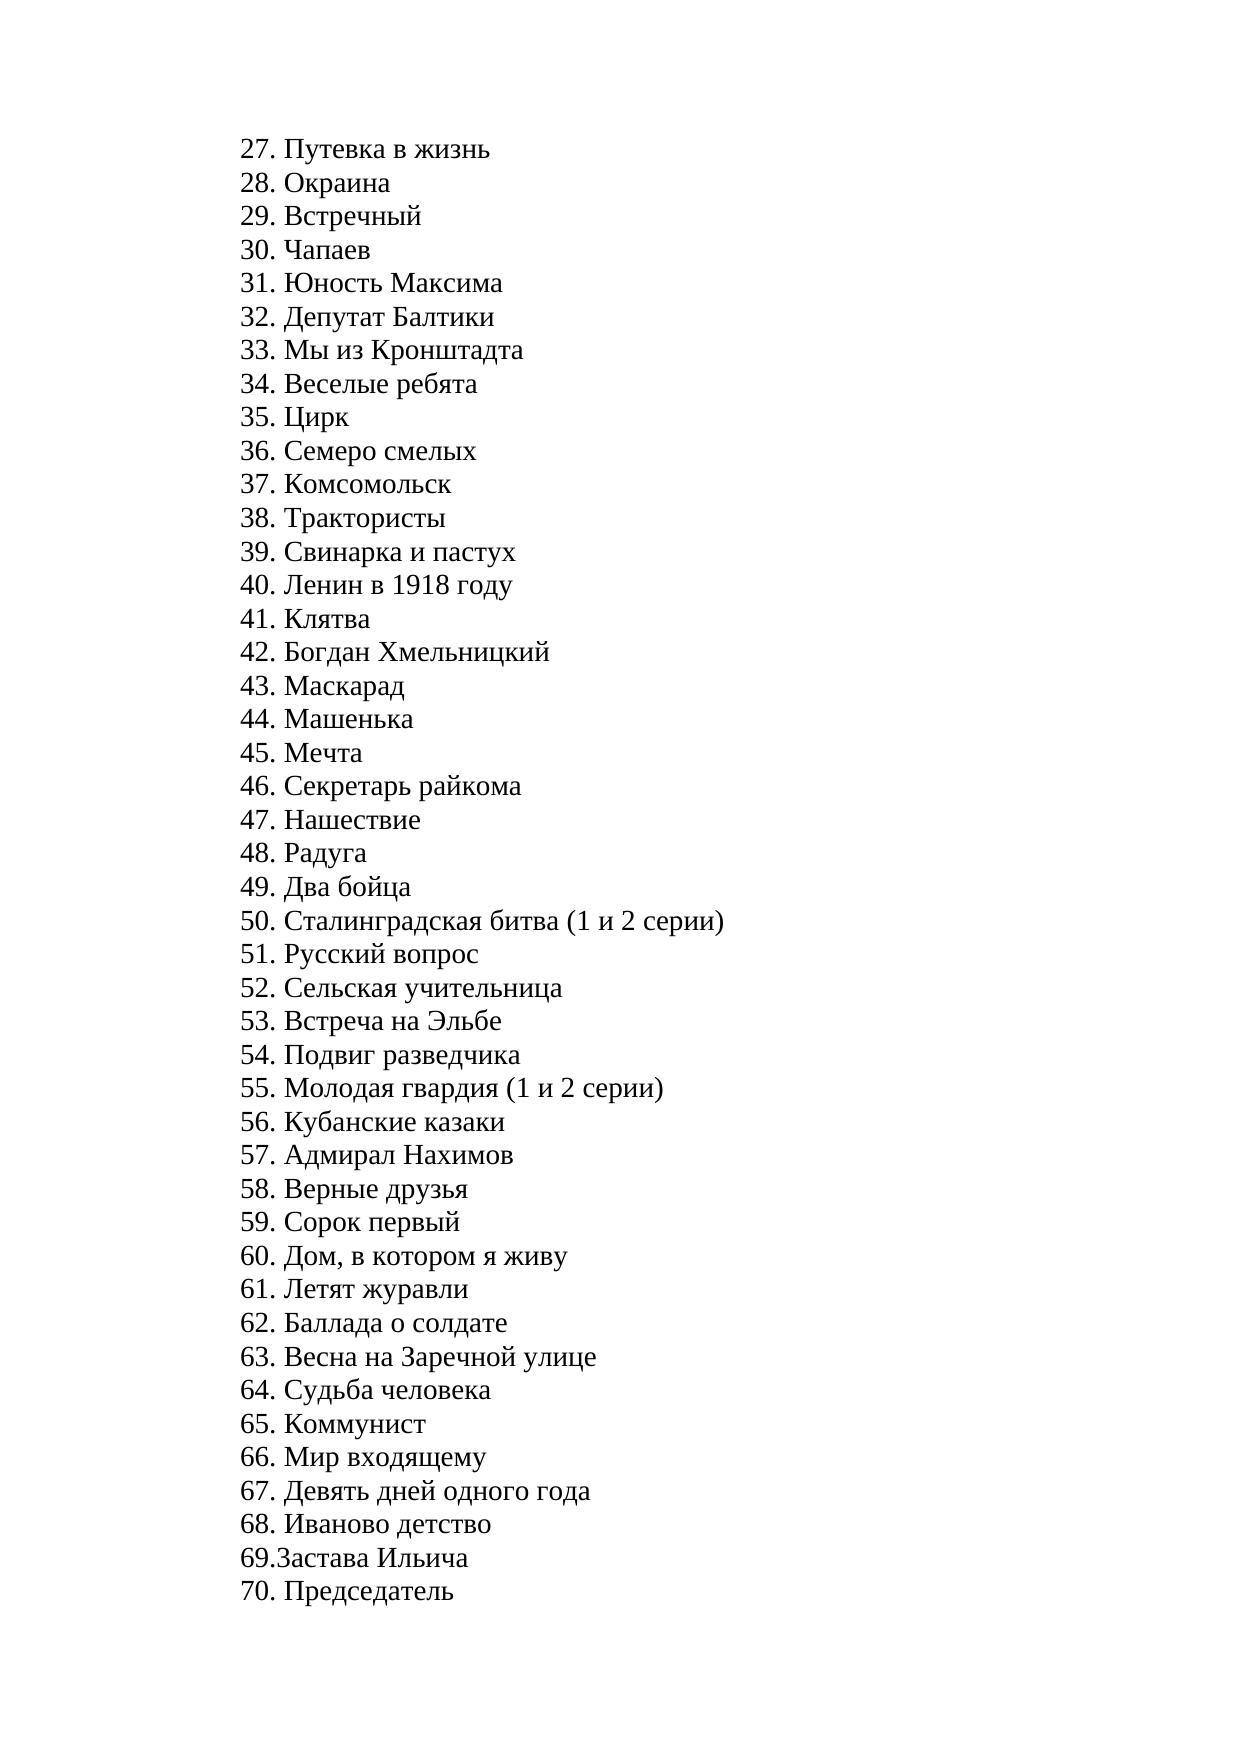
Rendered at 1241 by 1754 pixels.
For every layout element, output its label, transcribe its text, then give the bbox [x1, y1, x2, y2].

text 32. Депутат Балтики [177, 299, 1152, 332]
text 61. Летят журавли [177, 1272, 1152, 1305]
text 45. Мечта [177, 735, 1152, 768]
text 33. Мы из Кронштадта [177, 332, 1152, 366]
text 65. Коммунист [177, 1406, 1152, 1439]
text 41. Клятва [177, 601, 1152, 634]
text 34. Веселые ребята [177, 366, 1152, 399]
text 47. Нашествие [177, 802, 1152, 836]
text 70. Председатель [177, 1573, 1152, 1607]
text 44. Машенька [177, 701, 1152, 735]
text 35. Цирк [177, 399, 1152, 433]
text 60. Дом, в котором я живу [177, 1238, 1152, 1272]
text 67. Девять дней одного года [177, 1473, 1152, 1506]
text 36. Семеро смелых [177, 433, 1152, 467]
text 28. Окраина [177, 165, 1152, 198]
text 38. Трактористы [177, 500, 1152, 534]
text 42. Богдан Хмельницкий [177, 634, 1152, 668]
text 39. Свинарка и пастух [177, 534, 1152, 567]
text 58. Верные друзья [177, 1171, 1152, 1204]
text 40. Ленин в 1918 году [177, 567, 1152, 601]
text 64. Судьба человека [177, 1372, 1152, 1406]
text 49. Два бойца [177, 869, 1152, 903]
text 27. Путевка в жизнь [177, 131, 1152, 165]
text 31. Юность Максима [177, 265, 1152, 299]
text 69.3астава Ильича [177, 1540, 1152, 1573]
text 53. Встреча на Эльбе [177, 1003, 1152, 1037]
text 59. Сорок первый [177, 1204, 1152, 1238]
text 54. Подвиг разведчика [177, 1037, 1152, 1070]
text 50. Сталинградская битва (1 и 2 серии) [177, 903, 1152, 936]
text 48. Радуга [177, 836, 1152, 869]
text 30. Чапаев [177, 232, 1152, 265]
text 37. Комсомольск [177, 467, 1152, 500]
text 57. Адмирал Нахимов [177, 1137, 1152, 1171]
text 63. Весна на Заречной улице [177, 1339, 1152, 1372]
text 56. Кубанские казаки [177, 1104, 1152, 1137]
text 43. Маскарад [177, 668, 1152, 701]
text 46. Секретарь райкома [177, 768, 1152, 802]
text 52. Сельская учительница [177, 970, 1152, 1003]
text 62. Баллада о солдате [177, 1305, 1152, 1339]
text 68. Иваново детство [177, 1506, 1152, 1540]
text 55. Молодая гвардия (1 и 2 серии) [177, 1070, 1152, 1104]
text 51. Русский вопрос [177, 936, 1152, 970]
text 66. Мир входящему [177, 1439, 1152, 1473]
text 29. Встречный [177, 198, 1152, 232]
